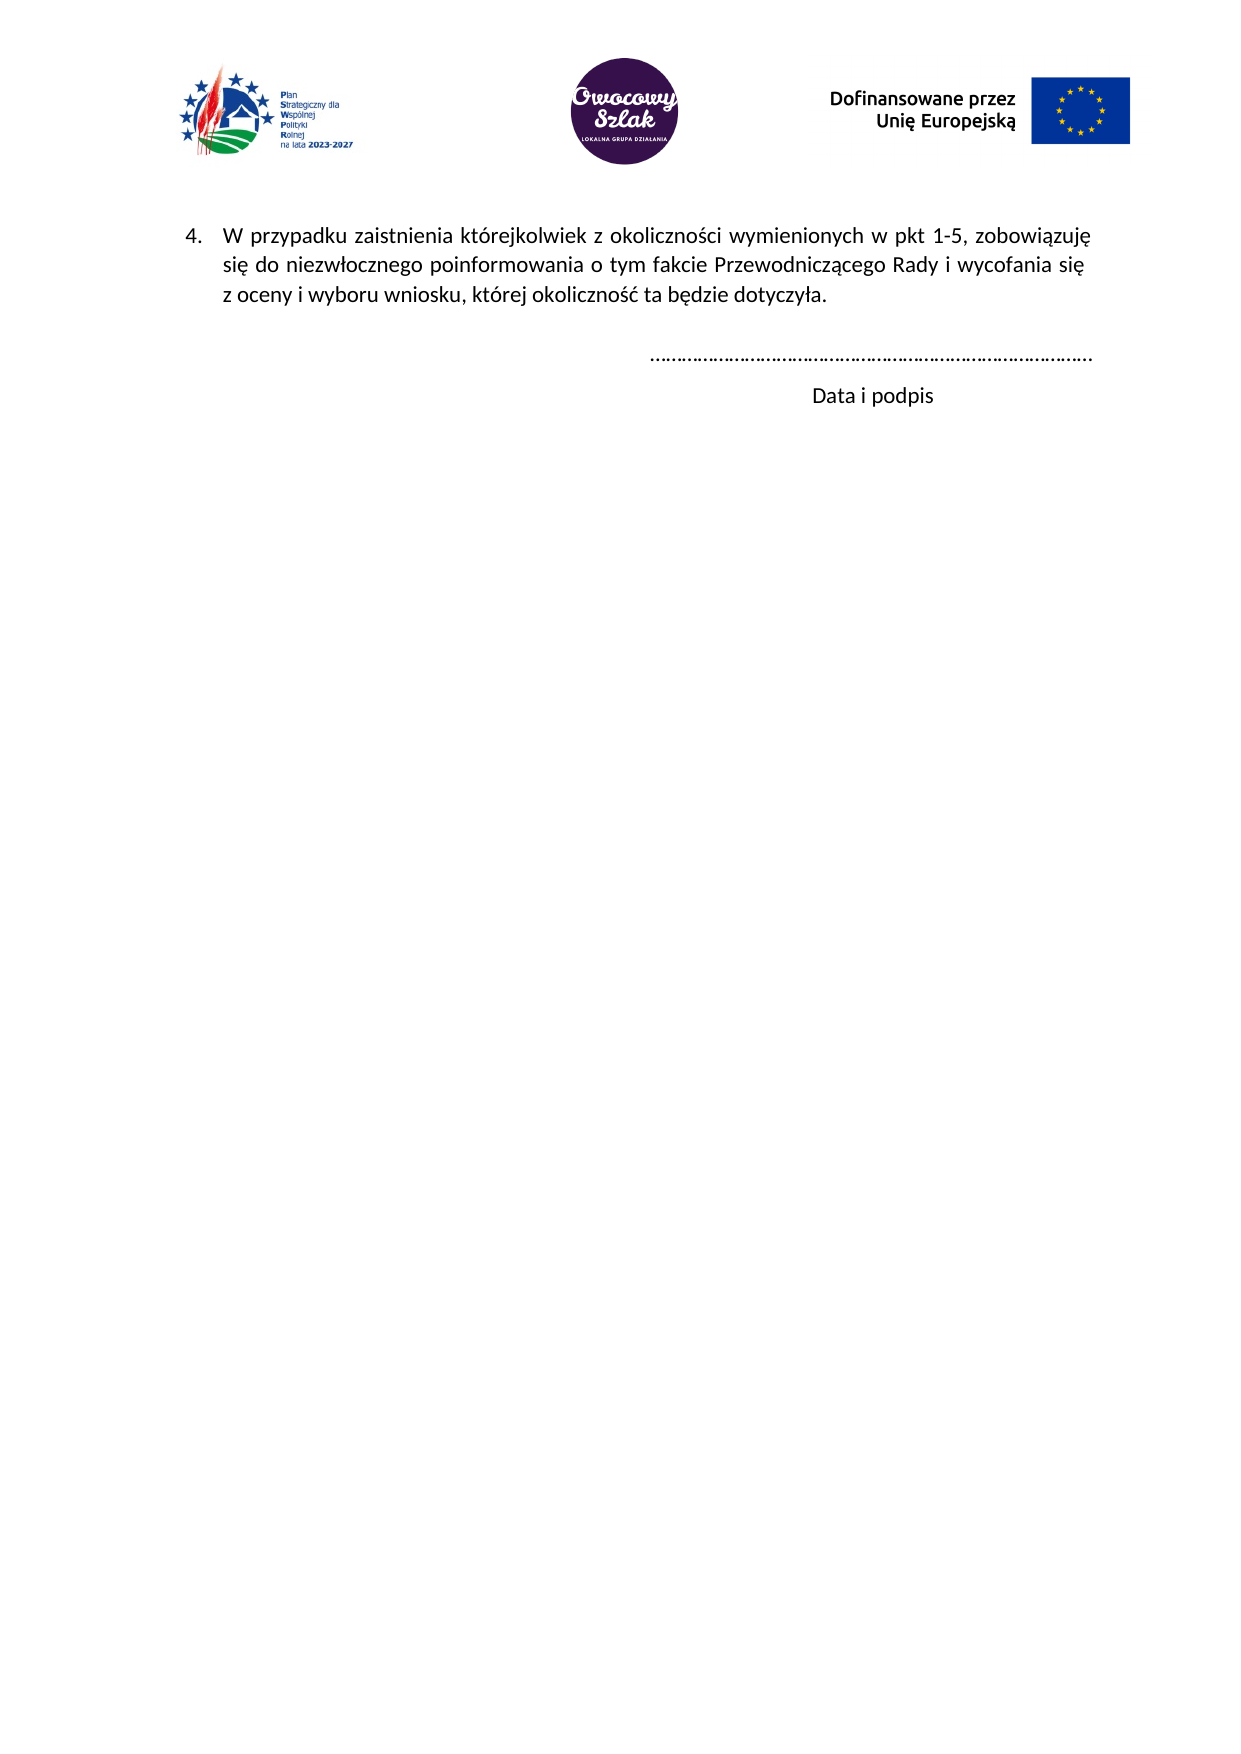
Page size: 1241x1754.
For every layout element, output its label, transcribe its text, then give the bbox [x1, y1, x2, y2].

picture [117, 50, 409, 174]
list ………………………………………………………………………… [223, 339, 1093, 367]
picture [556, 44, 692, 179]
picture [810, 55, 1152, 166]
list Data i podpis [812, 381, 1093, 409]
list W przypadku zaistnienia którejkolwiek z okoliczności wymienionych w pkt 1-5, zobowiązuję się do niezwłocznego poinformowania o tym fakcie Przewodniczącego Rady i wycofania się z oceny i wyboru wniosku, której okoliczność ta będzie dotyczyła. [185, 221, 1093, 308]
